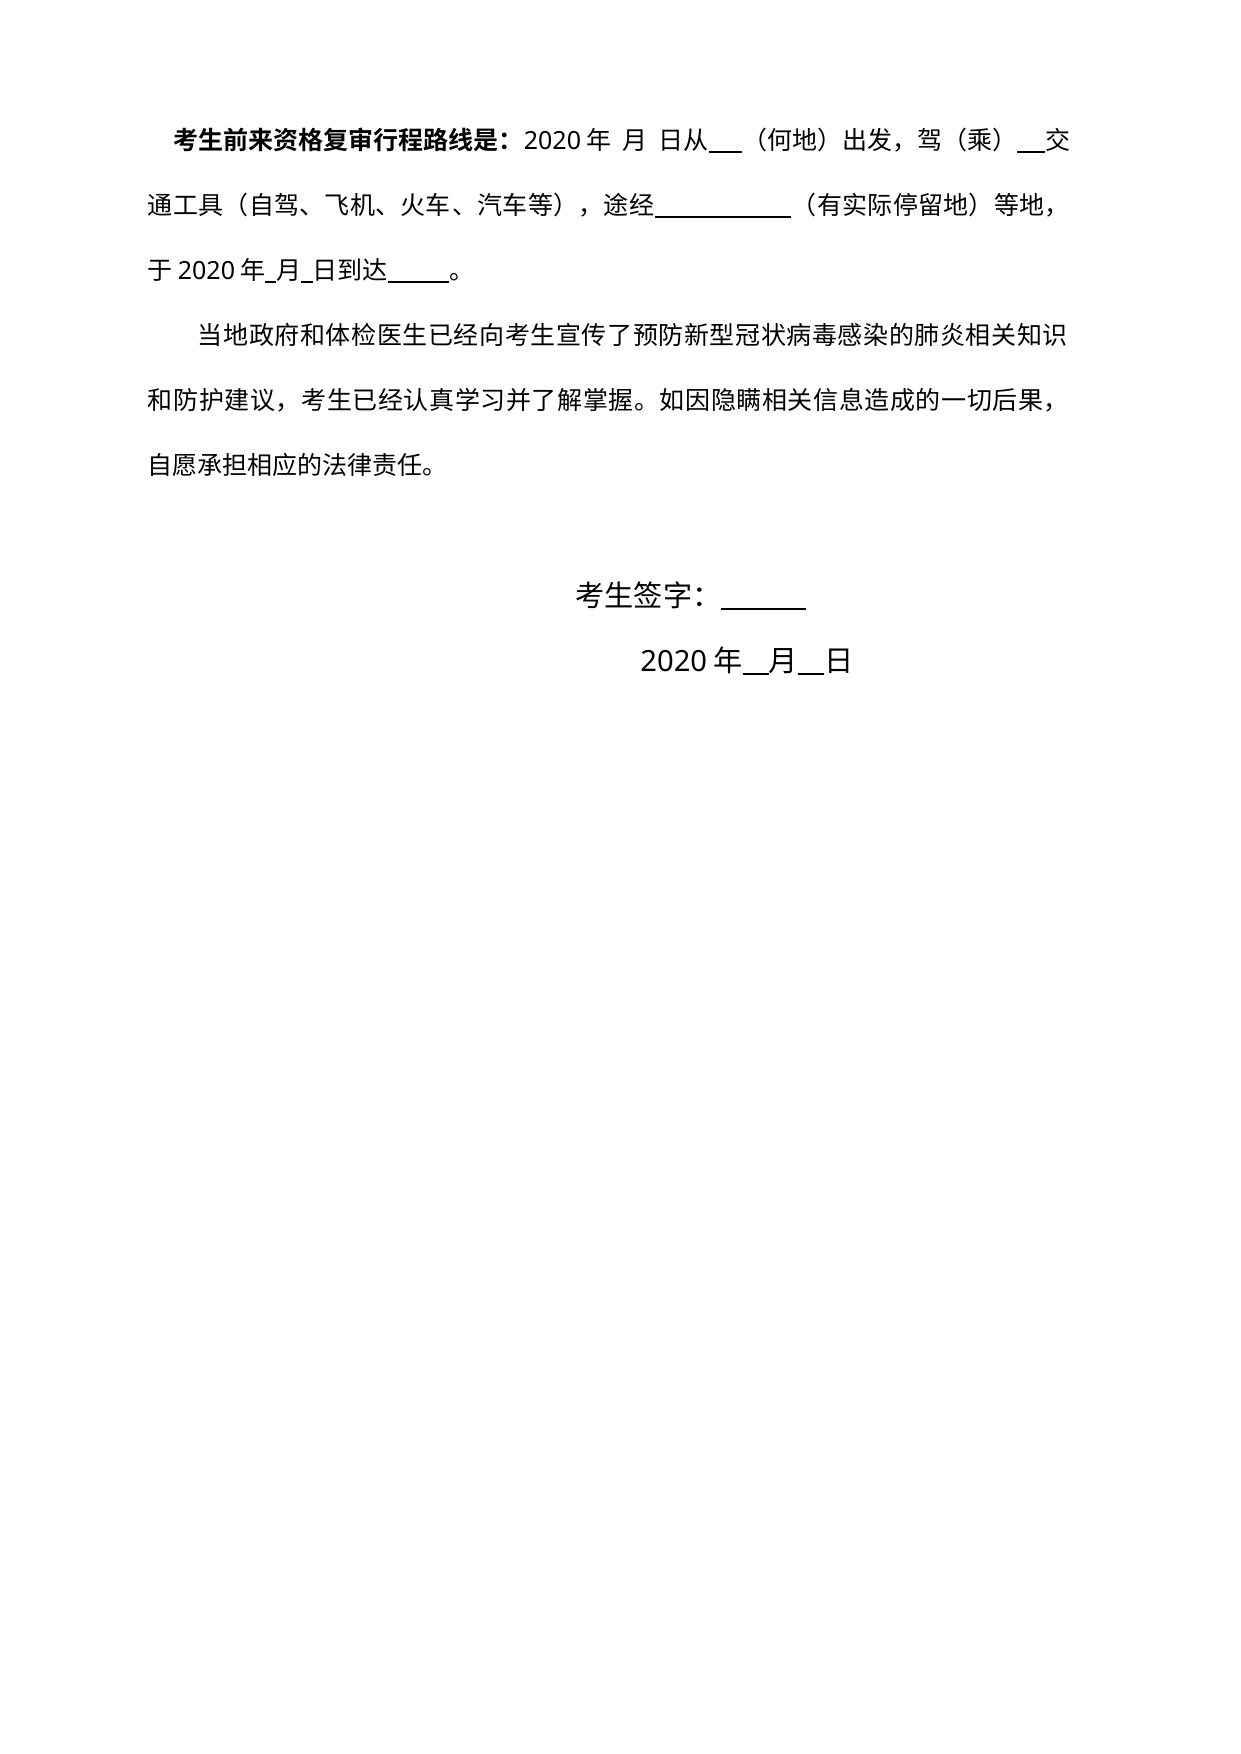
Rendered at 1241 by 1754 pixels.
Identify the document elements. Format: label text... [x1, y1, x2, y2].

text 2020年 月 日 [148, 626, 1053, 691]
text 考生前来资格复审行程路线是：2020年 月 日从 （何地）出发，驾（乘） 交通工具（自驾、飞机、火车、汽车等），途经 （有实际停留地）等地，于2020年 月 日到达 。 [148, 106, 1070, 301]
text 考生签字： [148, 561, 1070, 626]
text 当地政府和体检医生已经向考生宣传了预防新型冠状病毒感染的肺炎相关知识和防护建议，考生已经认真学习并了解掌握。如因隐瞒相关信息造成的一切后果，自愿承担相应的法律责任。 [148, 301, 1070, 496]
